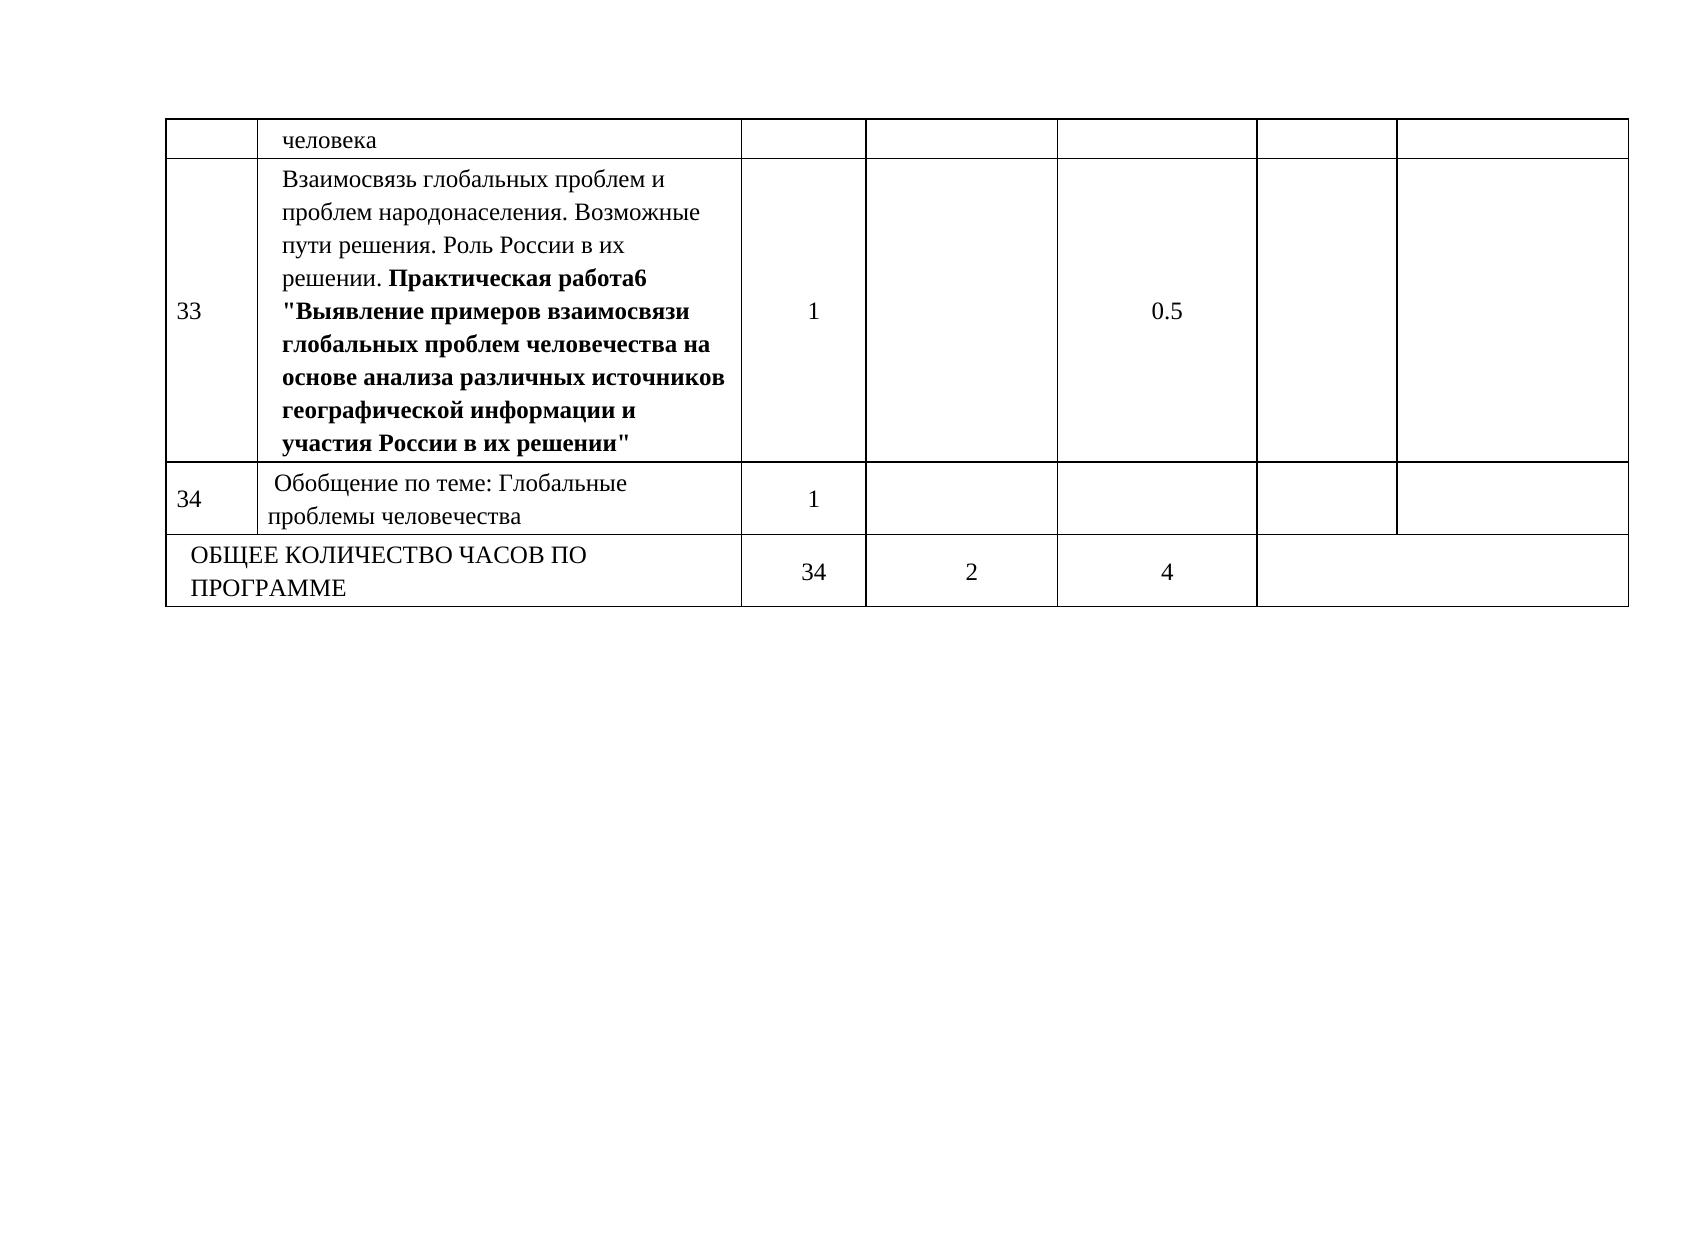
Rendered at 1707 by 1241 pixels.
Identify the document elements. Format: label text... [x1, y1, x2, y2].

table_cell [1398, 159, 1628, 461]
table_cell [1258, 463, 1396, 533]
table_cell [1398, 463, 1628, 533]
table_cell 1 [742, 159, 865, 461]
table_cell 0.5 [1058, 159, 1256, 461]
table_cell [867, 120, 1057, 157]
table_cell [1058, 463, 1256, 533]
table_cell ОБЩЕЕ КОЛИЧЕСТВО ЧАСОВ ПО ПРОГРАММЕ [167, 535, 741, 606]
table_cell 4 [1058, 535, 1256, 606]
table_cell 1 [742, 463, 865, 533]
table_cell [1058, 120, 1256, 157]
table_cell 33 [167, 159, 257, 461]
table_cell [867, 159, 1057, 461]
table_cell [1258, 535, 1628, 606]
table_cell [1258, 120, 1396, 157]
table_cell Взаимосвязь глобальных проблем и проблем народонаселения. Возможные пути решения. Роль России в их решении. Практическая работа6 "Выявление примеров взаимосвязи глобальных проблем человечества на основе анализа различных источников географической информации и участия России в их решении" [258, 159, 741, 461]
table_cell [867, 463, 1057, 533]
table_cell 2 [867, 535, 1057, 606]
table_cell [1398, 120, 1628, 157]
table_cell 34 [742, 535, 865, 606]
table_cell Обобщение по теме: Глобальные проблемы человечества [258, 463, 741, 533]
table_cell 1 [742, 120, 865, 157]
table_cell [258, 120, 741, 157]
table_cell 32 [167, 120, 257, 157]
table_cell 34 [167, 463, 257, 533]
table_cell [1258, 159, 1396, 461]
